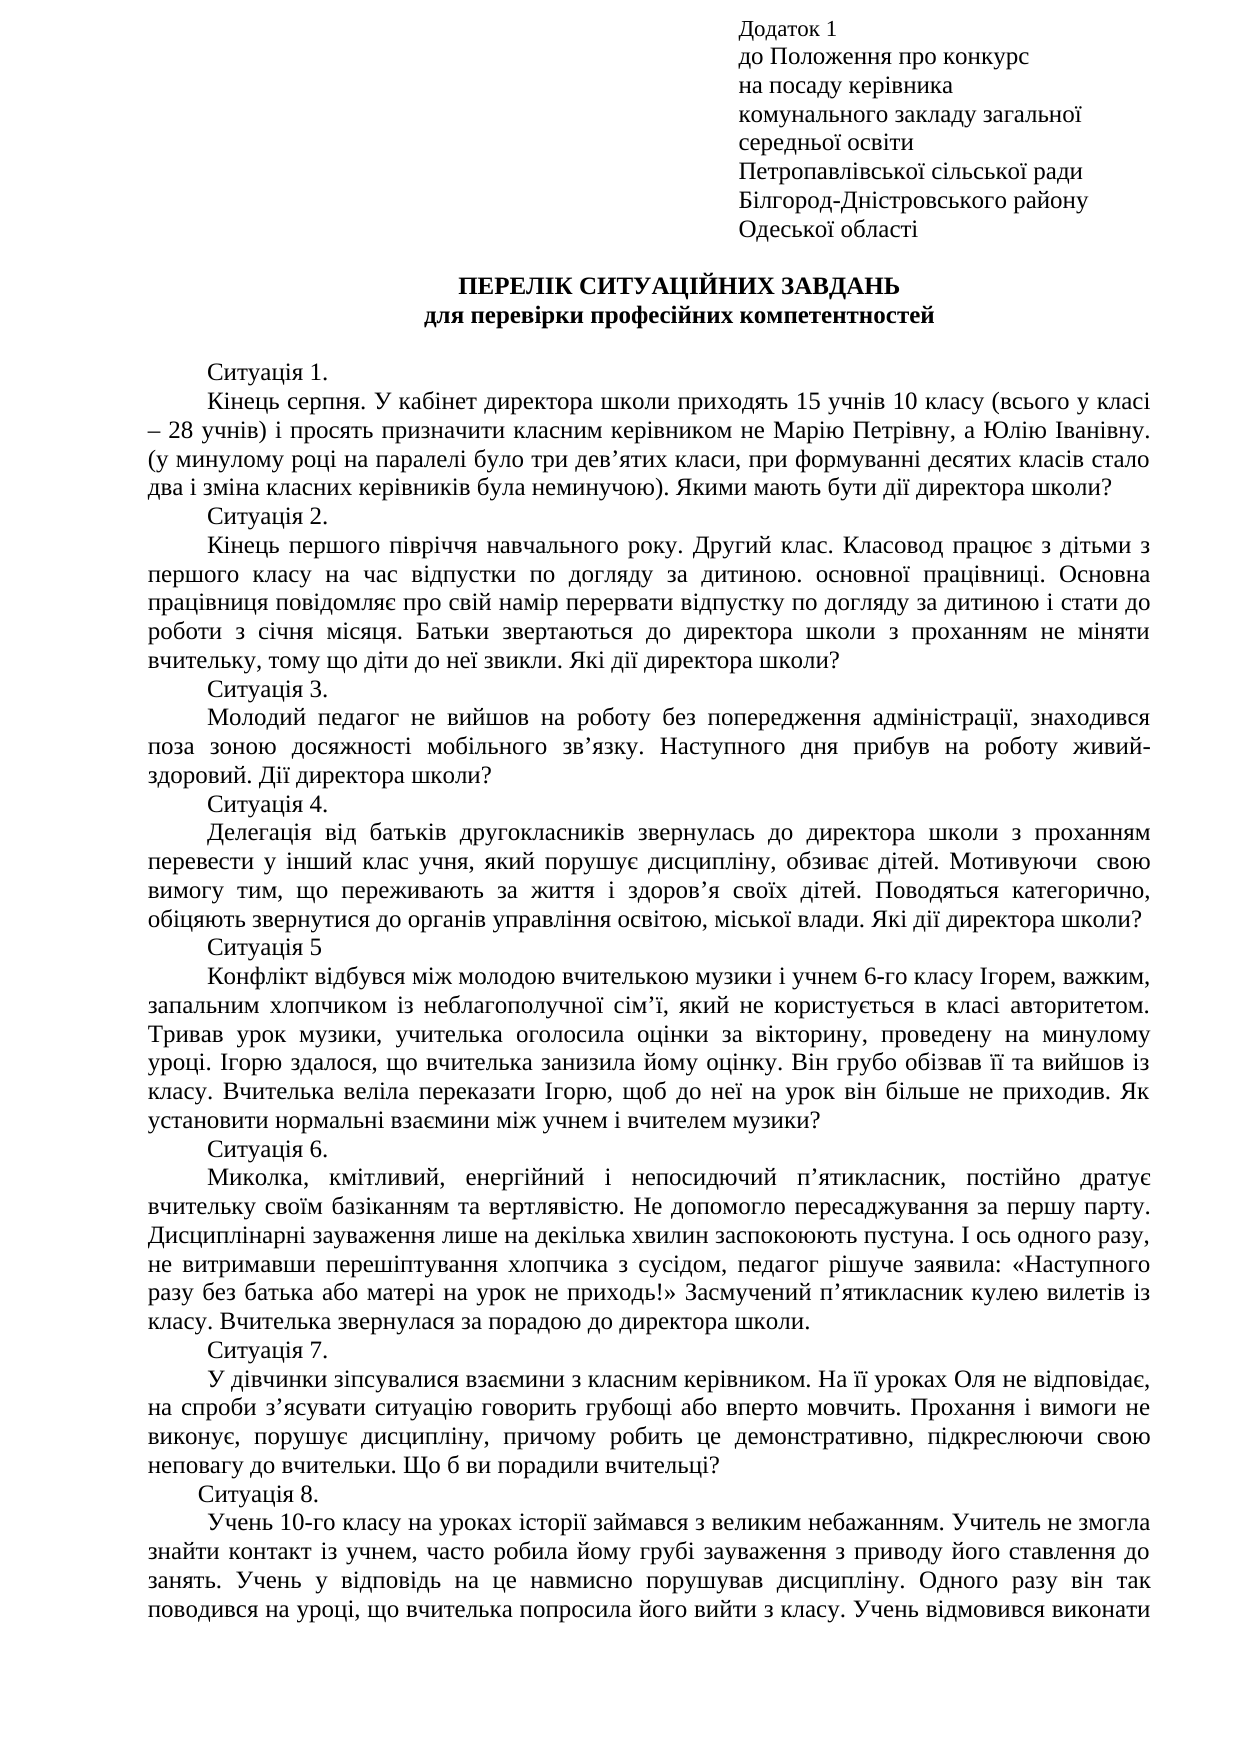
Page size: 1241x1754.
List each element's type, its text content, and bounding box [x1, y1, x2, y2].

text Ситуація 6. [148, 1134, 1152, 1162]
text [148, 1507, 1152, 1622]
text Ситуація 7. [148, 1335, 1152, 1364]
text середньої освіти [738, 127, 1152, 156]
text Кінець серпня. У кабінет директора школи приходять 15 учнів 10 класу (всього у класі – 28 учнів) і просять призначити класним керівником не Марію Петрівну, а Юлію Іванівну. (у минулому році на паралелі було три дев’ятих класи, при формуванні десятих класів стало два і зміна класних керівників була неминучою). Якими мають бути дії директора школи? [148, 386, 1152, 501]
text Ситуація 2. [148, 501, 1152, 530]
text Кінець першого півріччя навчального року. Другий клас. Класовод працює з дітьми з першого класу на час відпустки по догляду за дитиною. основної працівниці. Основна працівниця повідомляє про свій намір перервати відпустку по догляду за дитиною і стати до роботи з січня місяця. Батьки звертаються до директора школи з проханням не міняти вчительку, тому що діти до неї звикли. Які дії директора школи? [148, 530, 1152, 674]
text Ситуація 8. [148, 1479, 1152, 1507]
text Ситуація 3. [148, 674, 1152, 702]
text Ситуація 1. [148, 357, 1152, 386]
text комунального закладу загальної [738, 99, 1152, 127]
text У дівчинки зіпсувалися взаємини з класним керівником. На її уроках Оля не відповідає, на спроби з’ясувати ситуацію говорить грубощі або вперто мовчить. Прохання і вимоги не виконує, порушує дисципліну, причому робить це демонстративно, підкреслюючи свою неповагу до вчительки. Що б ви порадили вчительці? [148, 1364, 1152, 1479]
text для перевірки професійних компетентностей [148, 300, 1152, 329]
text до Положення про конкурс [738, 41, 1152, 70]
text Ситуація 4. [148, 789, 1152, 817]
text Петропавлівської сільської ради [738, 156, 1152, 185]
text Конфлікт відбувся між молодою вчителькою музики і учнем 6-го класу Ігорем, важким, запальним хлопчиком із неблагополучної сім’ї, який не користується в класі авторитетом. Тривав урок музики, учителька оголосила оцінки за вікторину, проведену на минулому уроці. Ігорю здалося, що вчителька занизила йому оцінку. Він грубо обізвав її та вийшов із класу. Вчителька веліла переказати Ігорю, щоб до неї на урок він більше не приходив. Як установити нормальні взаємини між учнем і вчителем музики? [148, 961, 1152, 1134]
text Ситуація 5 [148, 932, 1152, 961]
text на посаду керівника [738, 70, 1152, 99]
text Молодий педагог не вийшов на роботу без попередження адміністрації, знаходився поза зоною досяжності мобільного зв’язку. Наступного дня прибув на роботу живий-здоровий. Дії директора школи? [148, 702, 1152, 789]
text ПЕРЕЛІК СИТУАЦІЙНИХ ЗАВДАНЬ [148, 271, 1152, 300]
text Одеської області [738, 214, 1152, 242]
text Делегація від батьків другокласників звернулась до директора школи з проханням перевести у інший клас учня, який порушує дисципліну, обзиває дітей. Мотивуючи свою вимогу тим, що переживають за життя і здоров’я своїх дітей. Поводяться категорично, обіцяють звернутися до органів управління освітою, міської влади. Які дії директора школи? [148, 817, 1152, 932]
text Додаток 1 [738, 15, 1152, 41]
text Білгород-Дністровського району [738, 185, 1152, 214]
text Миколка, кмітливий, енергійний і непосидючий п’ятикласник, постійно дратує вчительку своїм базіканням та вертлявістю. Не допомогло пересаджування за першу парту. Дисциплінарні зауваження лише на декілька хвилин заспокоюють пустуна. І ось одного разу, не витримавши перешіптування хлопчика з сусідом, педагог рішуче заявила: «Наступного разу без батька або матері на урок не приходь!» Засмучений п’ятикласник кулею вилетів із класу. Вчителька звернулася за порадою до директора школи. [148, 1162, 1152, 1335]
